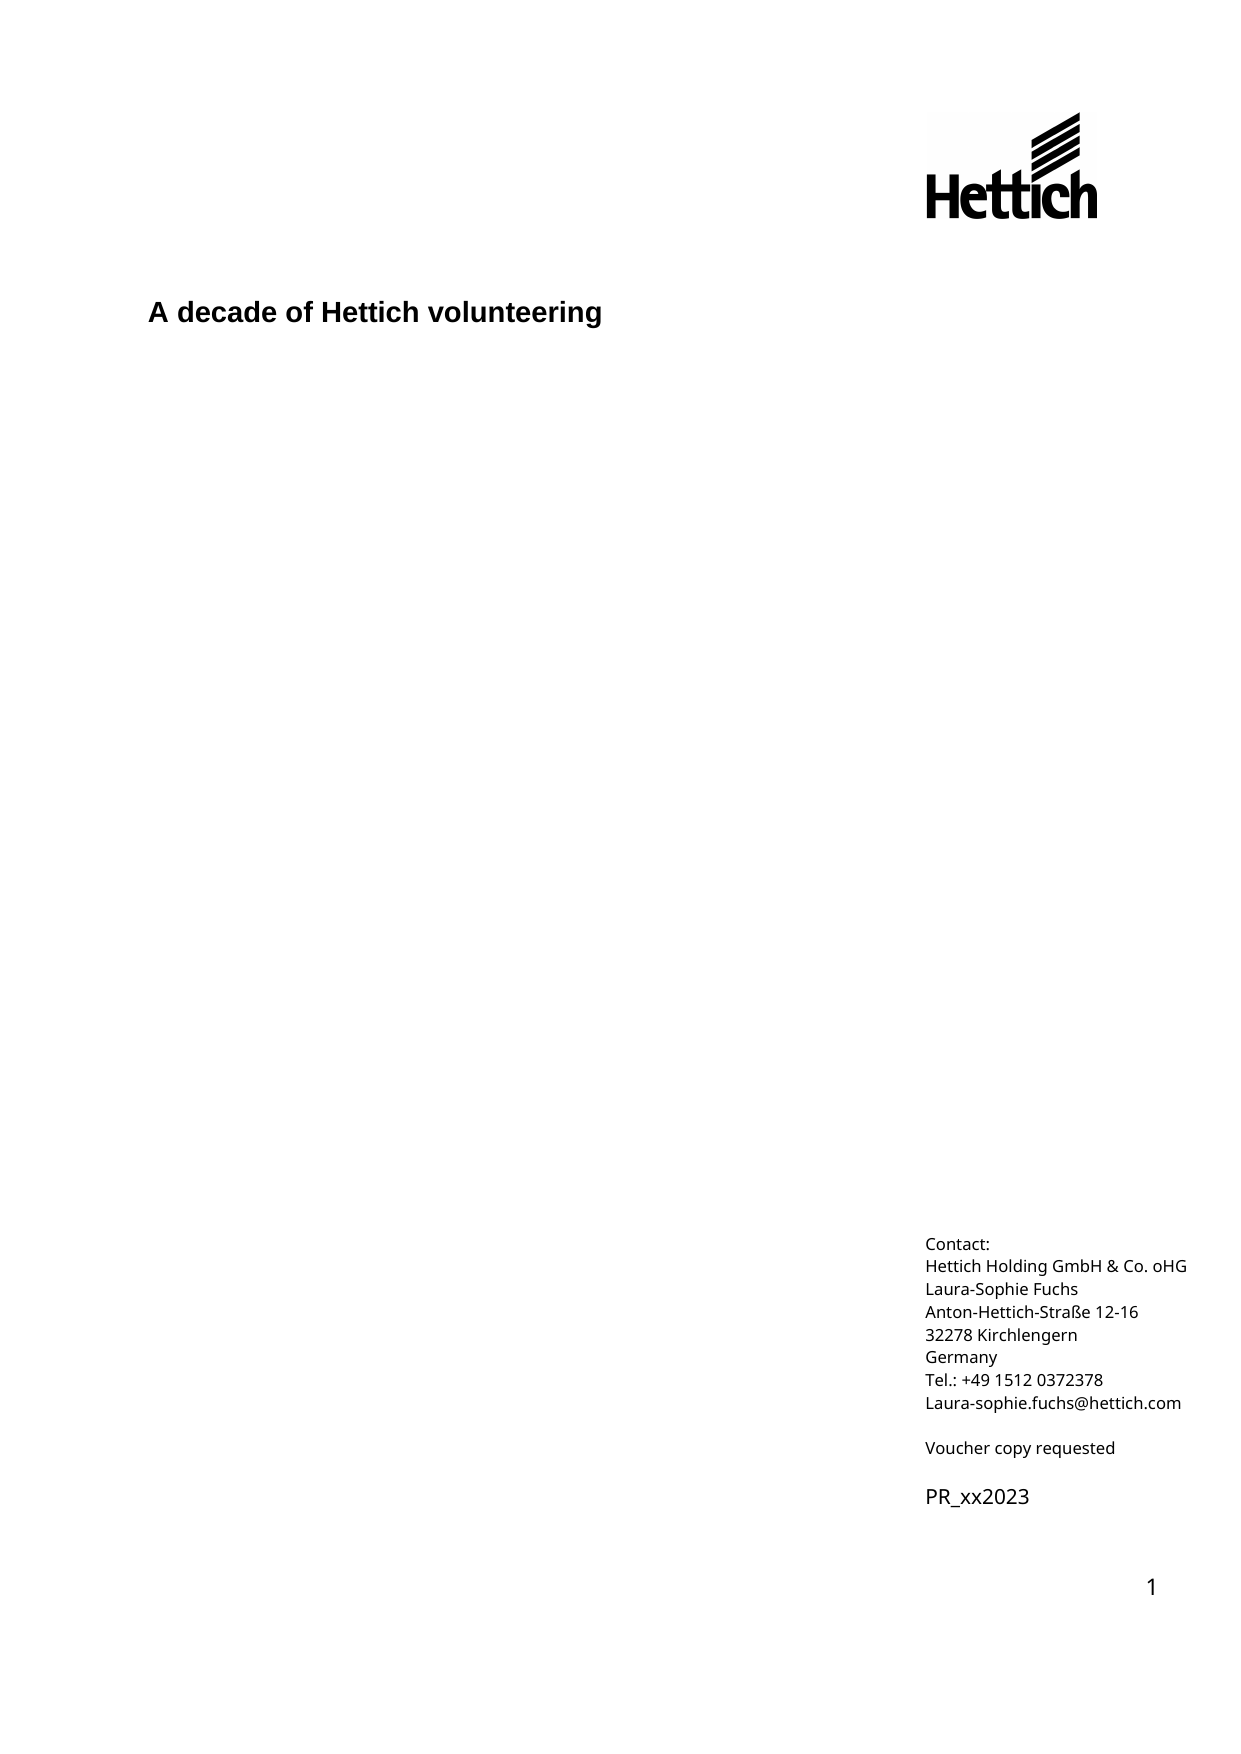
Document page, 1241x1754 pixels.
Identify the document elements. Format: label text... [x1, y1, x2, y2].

picture [926, 112, 1097, 219]
text A decade of Hettich volunteering [148, 295, 886, 329]
